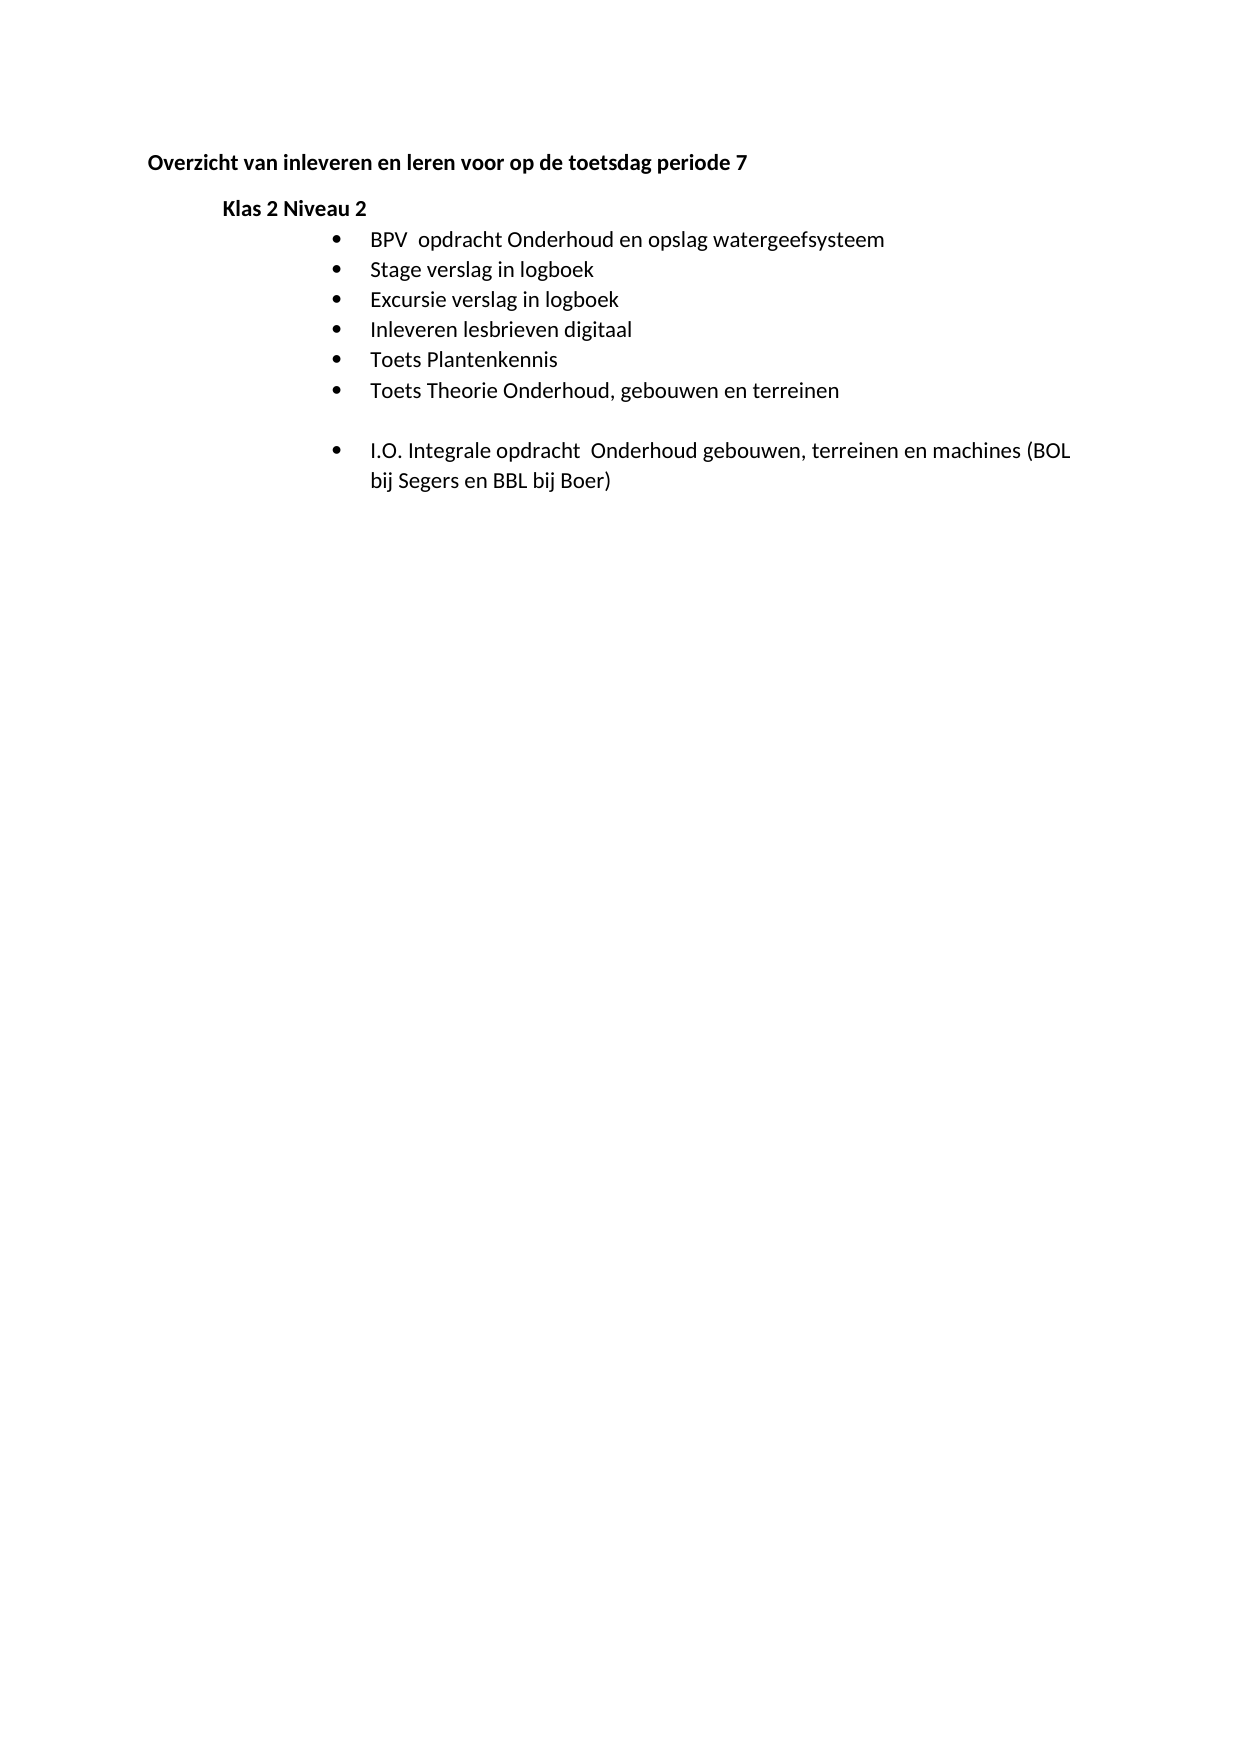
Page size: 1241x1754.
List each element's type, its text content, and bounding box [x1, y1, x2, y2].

list BPV opdracht Onderhoud en opslag watergeefsysteem [333, 225, 1093, 253]
list Klas 2 Niveau 2 [223, 194, 1093, 222]
text Overzicht van inleveren en leren voor op de toetsdag periode 7 [148, 148, 1093, 176]
list Stage verslag in logboek [333, 255, 1093, 283]
list Excursie verslag in logboek [333, 285, 1093, 313]
list Inleveren lesbrieven digitaal [333, 315, 1093, 343]
list Toets Theorie Onderhoud, gebouwen en terreinen [333, 376, 1093, 404]
list Toets Plantenkennis [333, 346, 1093, 373]
list I.O. Integrale opdracht Onderhoud gebouwen, terreinen en machines (BOL bij Segers en BBL bij Boer) [333, 436, 1093, 494]
